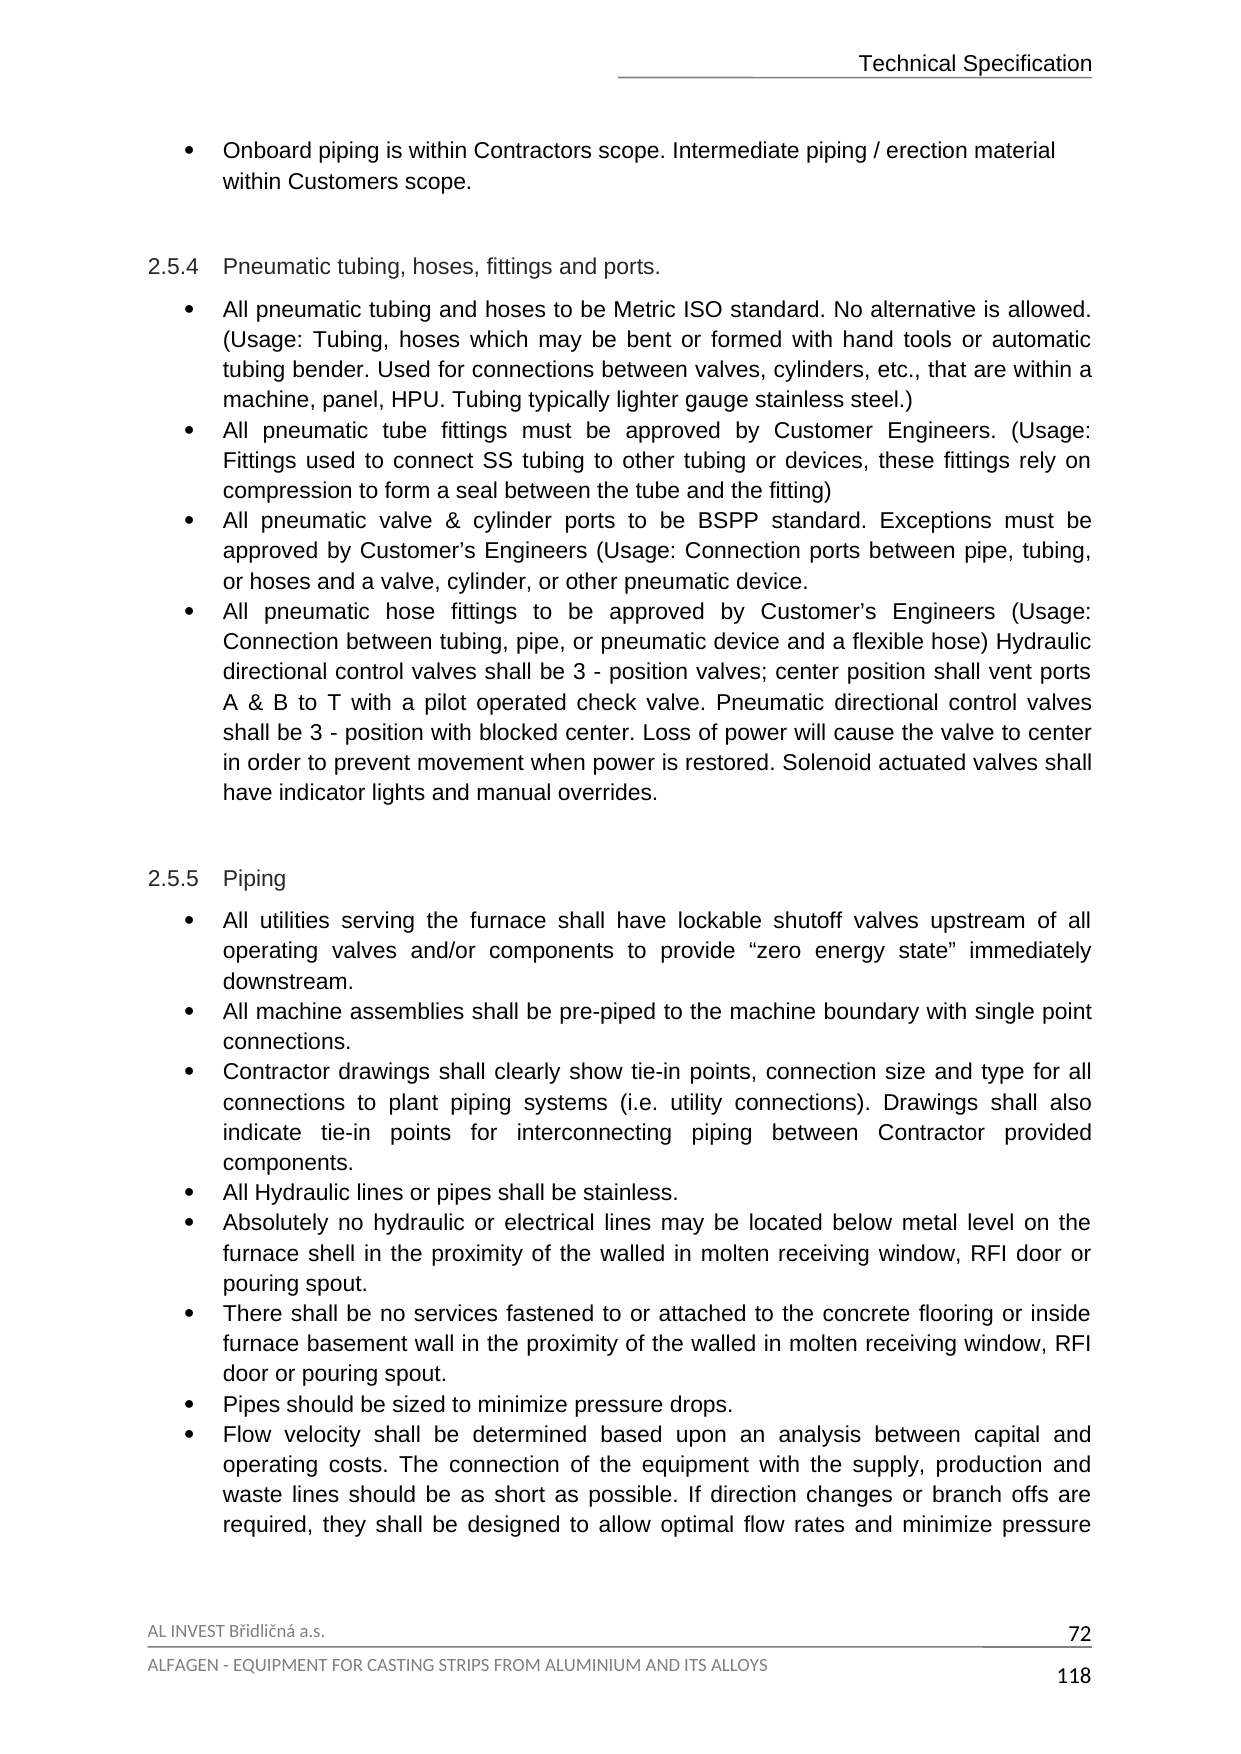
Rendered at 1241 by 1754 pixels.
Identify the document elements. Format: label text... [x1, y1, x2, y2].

list Pipes should be sized to minimize pressure drops. [185, 1391, 1092, 1417]
list All Hydraulic lines or pipes shall be stainless. [185, 1179, 1092, 1205]
list Contractor drawings shall clearly show tie-in points, connection size and type for all connections to plant piping systems (i.e. utility connections). Drawings shall also indicate tie-in points for interconnecting piping between Contractor provided components. [185, 1058, 1092, 1175]
list All pneumatic tube fittings must be approved by Customer Engineers. (Usage: Fittings used to connect SS tubing to other tubing or devices, these fittings rely on compression to form a seal between the tube and the fitting) [185, 417, 1092, 503]
list All utilities serving the furnace shall have lockable shutoff valves upstream of all operating valves and/or components to provide “zero energy state” immediately downstream. [185, 907, 1092, 994]
list Onboard piping is within Contractors scope. Intermediate piping / erection material within Customers scope. [185, 137, 1092, 194]
list All pneumatic hose fittings to be approved by Customer’s Engineers (Usage: Connection between tubing, pipe, or pneumatic device and a flexible hose) Hydraulic directional control valves shall be 3 - position valves; center position shall vent ports A & B to T with a pilot operated check valve. Pneumatic directional control valves shall be 3 - position with blocked center. Loss of power will cause the valve to center in order to prevent movement when power is restored. Solenoid actuated valves shall have indicator lights and manual overrides. [185, 598, 1092, 805]
text Pneumatic tubing, hoses, fittings and ports. [148, 253, 1092, 279]
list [185, 1421, 1092, 1538]
text Piping [148, 864, 1092, 891]
list All pneumatic tubing and hoses to be Metric ISO standard. No alternative is allowed. (Usage: Tubing, hoses which may be bent or formed with hand tools or automatic tubing bender. Used for connections between valves, cylinders, etc., that are within a machine, panel, HPU. Tubing typically lighter gauge stainless steel.) [185, 296, 1092, 413]
list Absolutely no hydraulic or electrical lines may be located below metal level on the furnace shell in the proximity of the walled in molten receiving window, RFI door or pouring spout. [185, 1209, 1092, 1296]
list All pneumatic valve & cylinder ports to be BSPP standard. Exceptions must be approved by Customer’s Engineers (Usage: Connection ports between pipe, tubing, or hoses and a valve, cylinder, or other pneumatic device. [185, 507, 1092, 594]
list All machine assemblies shall be pre-piped to the machine boundary with single point connections. [185, 998, 1092, 1054]
list There shall be no services fastened to or attached to the concrete flooring or inside furnace basement wall in the proximity of the walled in molten receiving window, RFI door or pouring spout. [185, 1300, 1092, 1387]
